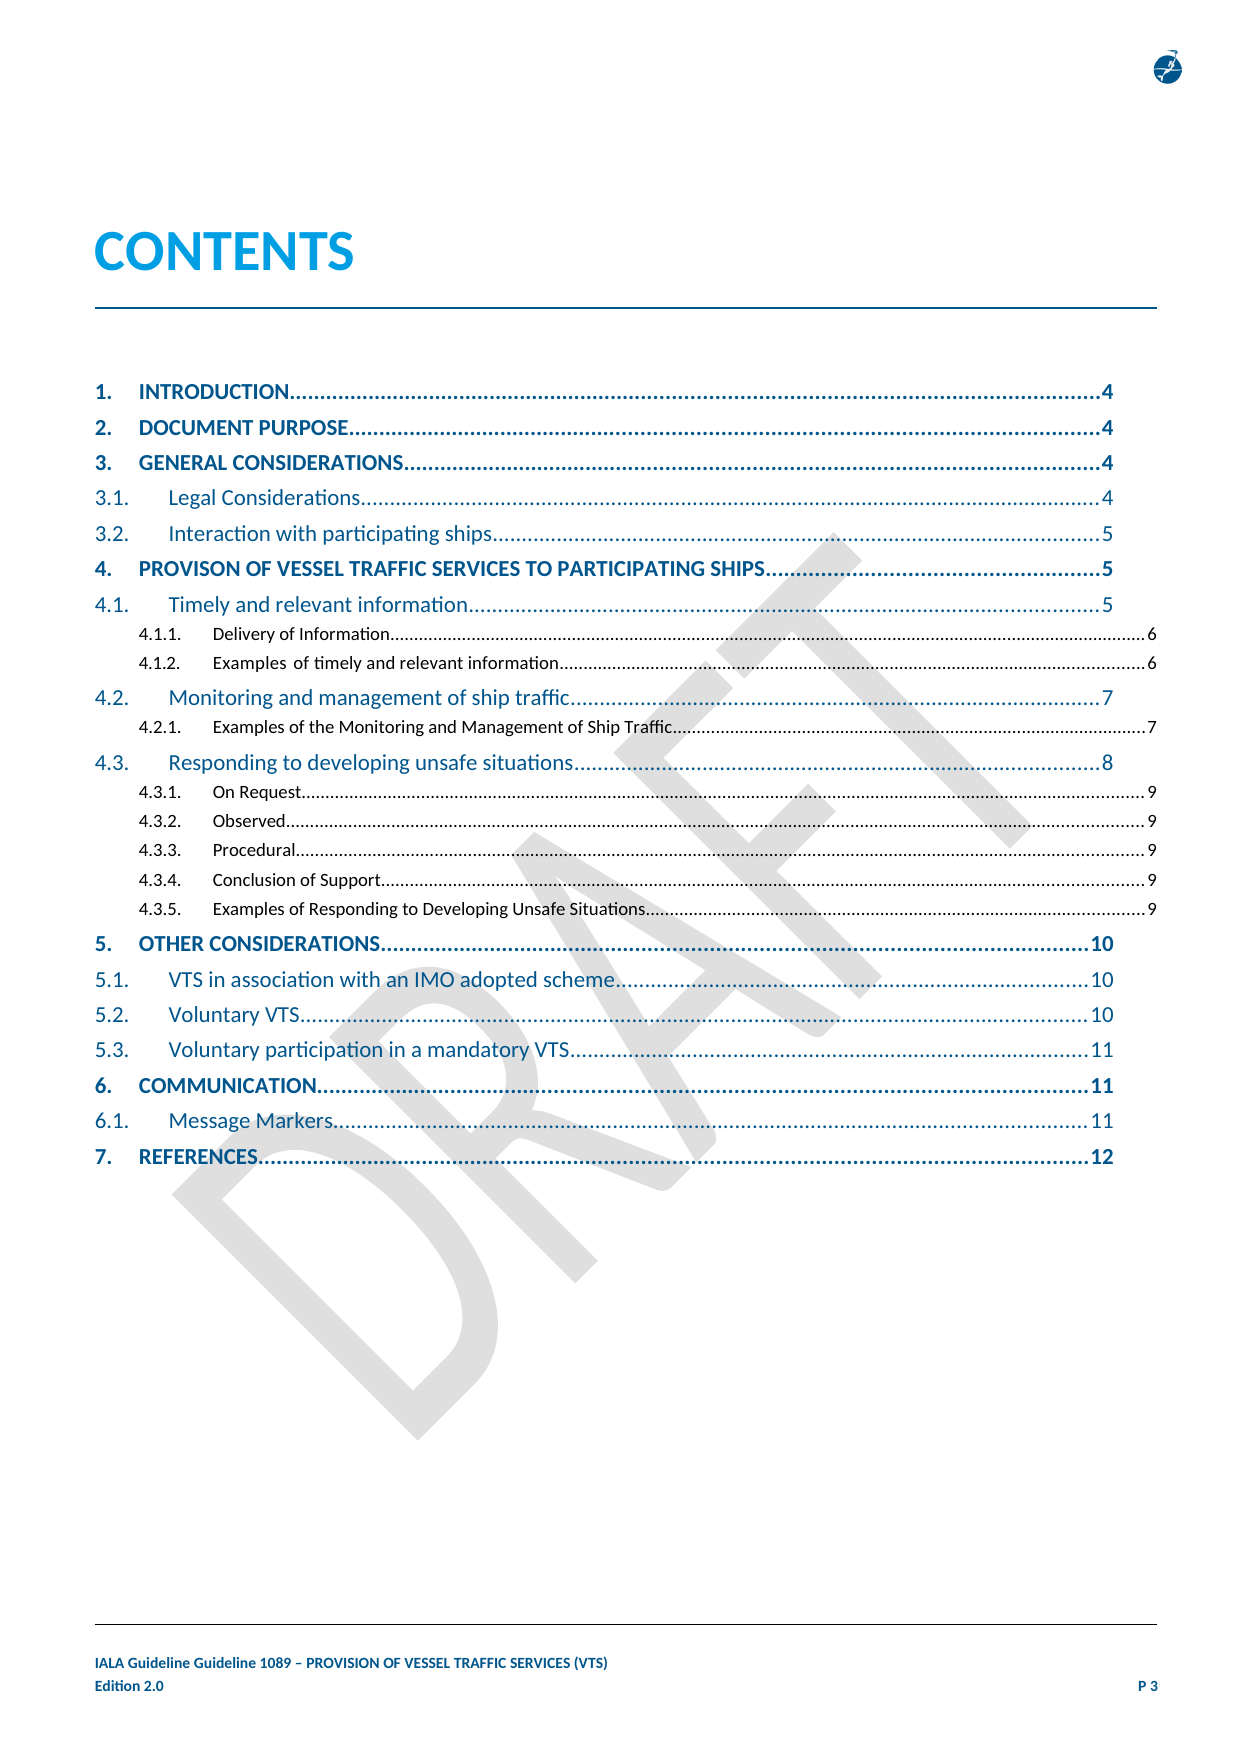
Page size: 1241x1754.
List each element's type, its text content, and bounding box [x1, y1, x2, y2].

picture [1120, 0, 1241, 119]
text 6. COMMUNICATION 11 [94, 1068, 1113, 1099]
text 4.3.3. Procedural 9 [139, 838, 1157, 861]
text 3.1. Legal Considerations 4 [94, 480, 1113, 511]
text 5.3. Voluntary participation in a mandatory VTS 11 [94, 1032, 1113, 1063]
text 4.3.5. Examples of Responding to Developing Unsafe Situations 9 [139, 897, 1157, 920]
text 4.3.2. Observed 9 [139, 809, 1157, 832]
text 4.2. Monitoring and management of ship traffic 7 [94, 680, 1113, 711]
text 4.3.4. Conclusion of Support 9 [139, 868, 1157, 891]
text 5.2. Voluntary VTS 10 [94, 997, 1113, 1028]
text 4.1. Timely and relevant information 5 [94, 586, 1113, 618]
text 6.1. Message Markers 11 [94, 1103, 1113, 1134]
text 4.3.1. On Request 9 [139, 780, 1157, 803]
text 5. OTHER CONSIDERATIONS 10 [94, 926, 1113, 957]
text 3. GENERAL CONSIDERATIONS 4 [94, 445, 1113, 476]
text 2. DOCUMENT PURPOSE 4 [94, 409, 1113, 441]
text 4.1.2. Examples of timely and relevant information 6 [139, 651, 1157, 674]
text 4.3. Responding to developing unsafe situations 8 [94, 745, 1113, 776]
text 4. PROVISON OF VESSEL TRAFFIC SERVICES TO PARTICIPATING SHIPS 5 [94, 551, 1113, 582]
text 4.1.1. Delivery of Information 6 [139, 622, 1157, 645]
text 1. INTRODUCTION 4 [94, 374, 1113, 405]
text 7. REFERENCES 12 [94, 1138, 1113, 1170]
text 3.2. Interaction with participating ships 5 [94, 516, 1113, 547]
text 5.1. VTS in association with an IMO adopted scheme 10 [94, 961, 1113, 993]
text 4.2.1. Examples of the Monitoring and Management of Ship Traffic 7 [139, 716, 1157, 738]
